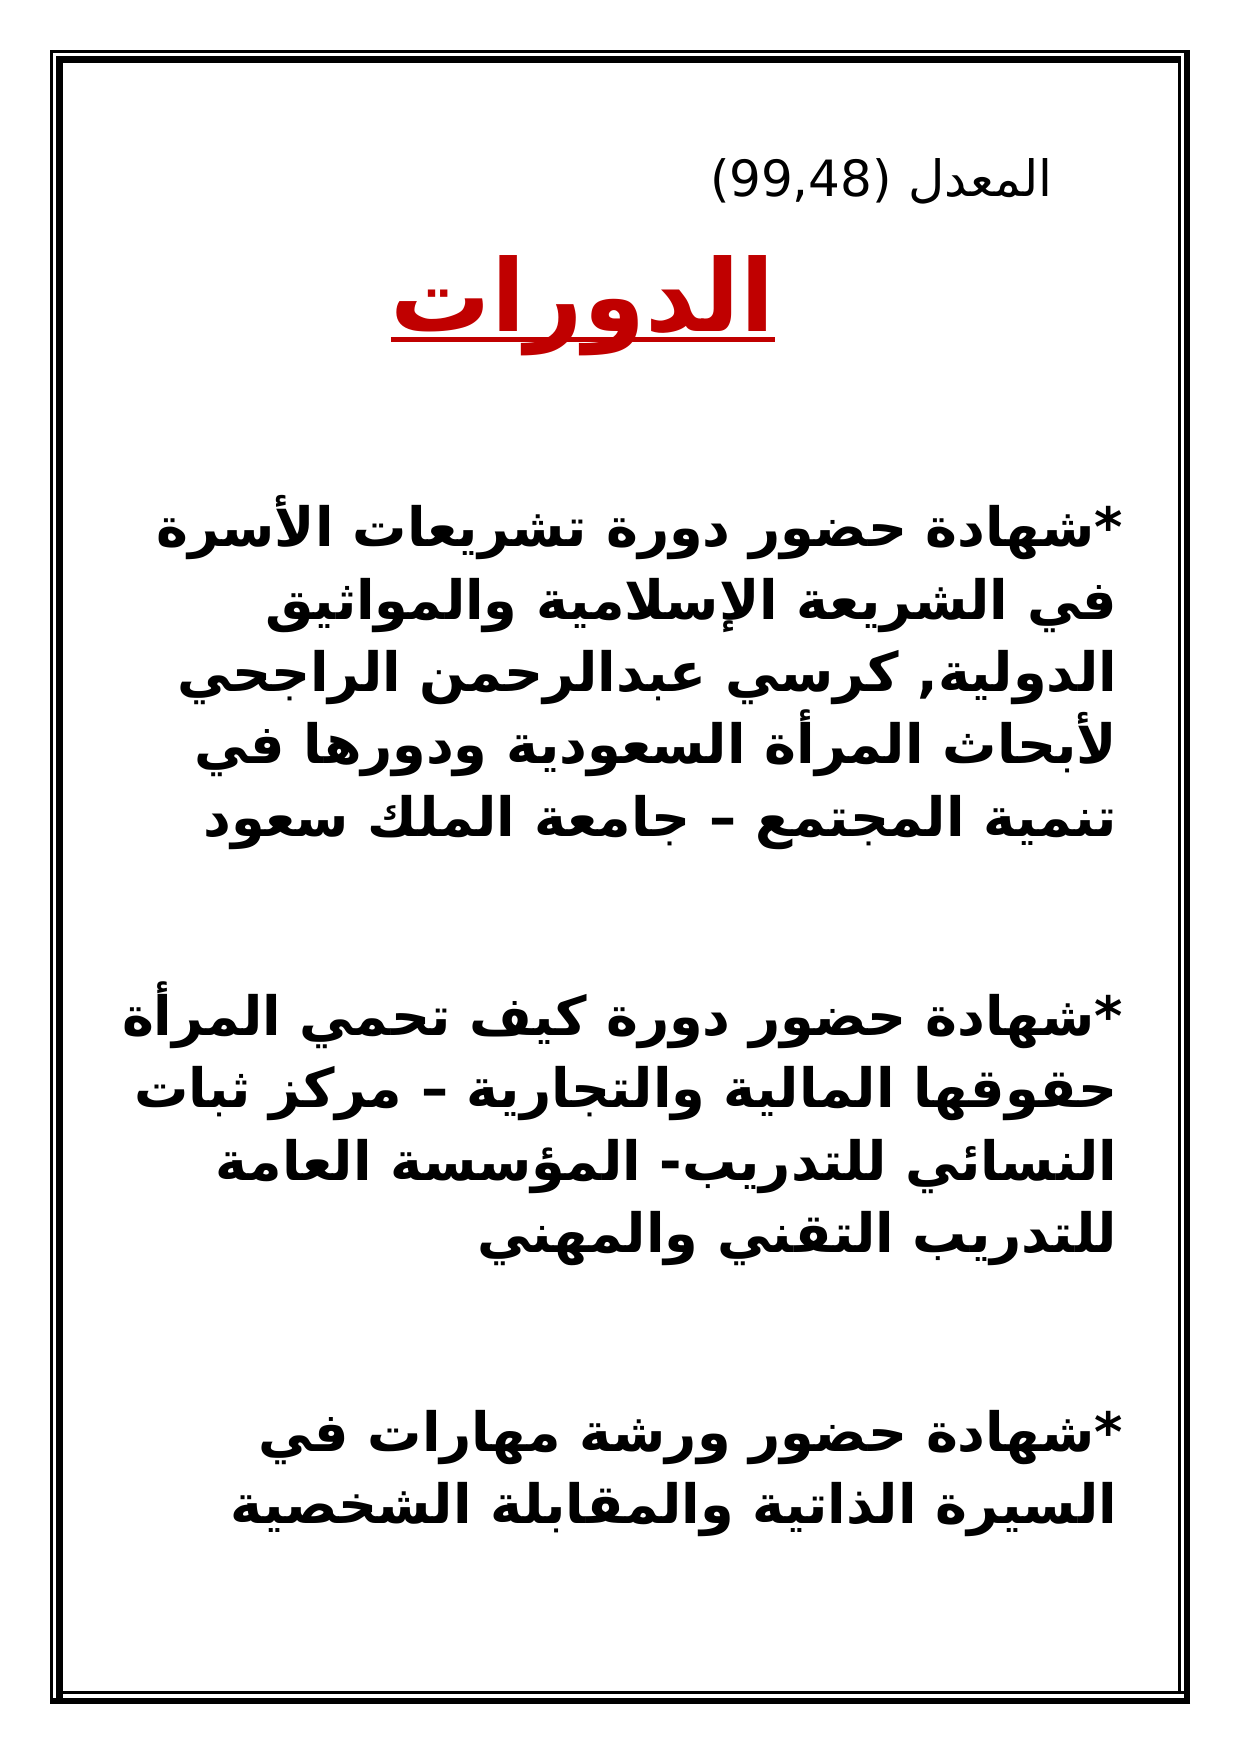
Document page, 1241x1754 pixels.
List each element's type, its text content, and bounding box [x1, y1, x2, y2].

text *شهادة حضور دورة تشريعات الأسرة في الشريعة الإسلامية والمواثيق الدولية, كرسي عبدالرحمن الراجحي لأبحاث المرأة السعودية ودورها في تنمية المجتمع – جامعة الملك سعود [99, 496, 1124, 849]
text المعدل (99,48) [187, 150, 1053, 208]
text الدورات [187, 238, 1053, 353]
text *شهادة حضور ورشة مهارات في السيرة الذاتية والمقابلة الشخصية [99, 1401, 1124, 1536]
text *شهادة حضور دورة كيف تحمي المرأة حقوقها المالية والتجارية – مركز ثبات النسائي للتدريب- المؤسسة العامة للتدريب التقني والمهني [99, 985, 1124, 1265]
